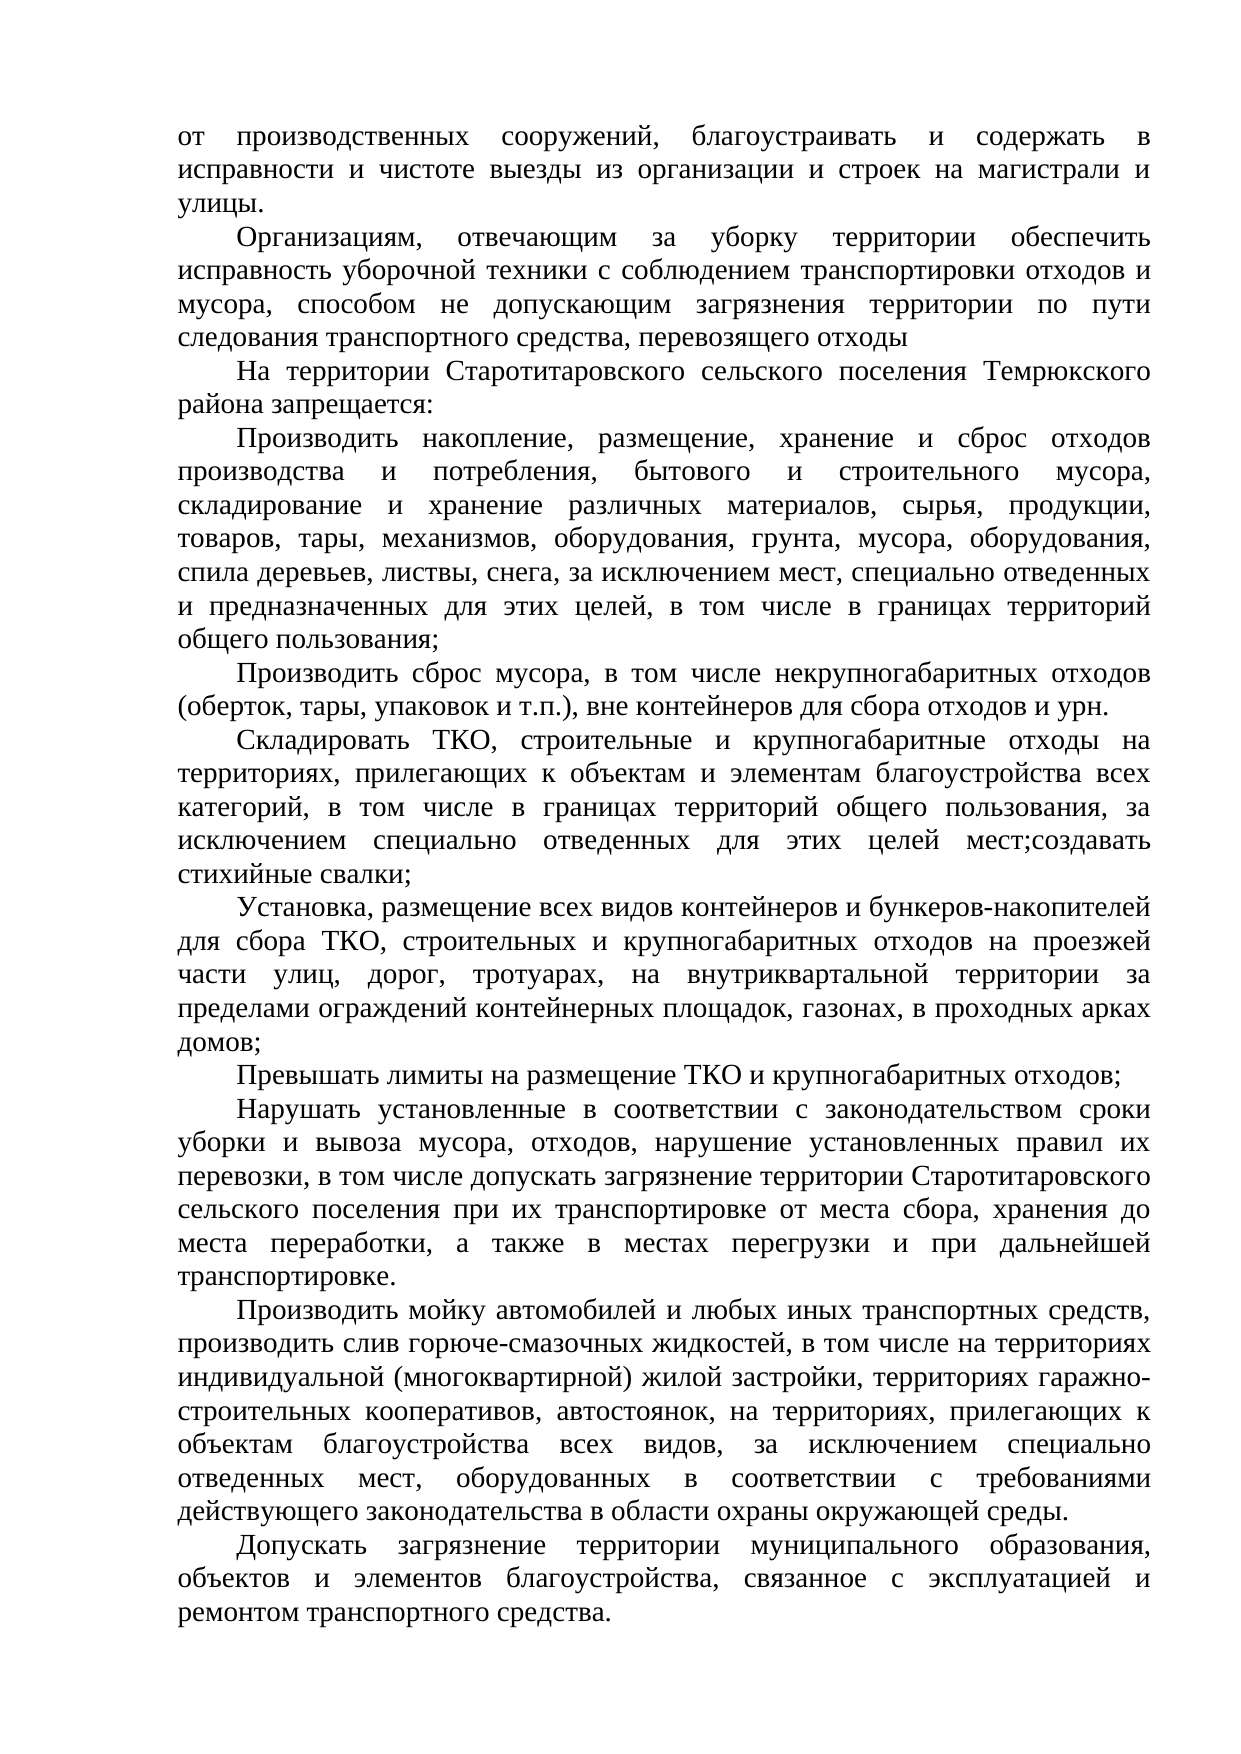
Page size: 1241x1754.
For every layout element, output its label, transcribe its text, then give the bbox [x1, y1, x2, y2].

text Нарушать установленные в соответствии с законодательством сроки уборки и вывоза мусора, отходов, нарушение установленных правил их перевозки, в том числе допускать загрязнение территории Старотитаровского сельского поселения при их транспортировке от места сбора, хранения до места переработки, а также в местах перегрузки и при дальнейшей транспортировке. [177, 1091, 1152, 1292]
text Производить накопление, размещение, хранение и сброс отходов производства и потребления, бытового и строительного мусора, складирование и хранение различных материалов, сырья, продукции, товаров, тары, механизмов, оборудования, грунта, мусора, оборудования, спила деревьев, листвы, снега, за исключением мест, специально отведенных и предназначенных для этих целей, в том числе в границах территорий общего пользования; [177, 420, 1152, 655]
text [177, 118, 1152, 219]
text Складировать ТКО, строительные и крупногабаритные отходы на территориях, прилегающих к объектам и элементам благоустройства всех категорий, в том числе в границах территорий общего пользования, за исключением специально отведенных для этих целей мест;создавать стихийные свалки; [177, 722, 1152, 889]
text Производить мойку автомобилей и любых иных транспортных средств, производить слив горюче-смазочных жидкостей, в том числе на территориях индивидуальной (многоквартирной) жилой застройки, территориях гаражно-строительных кооперативов, автостоянок, на территориях, прилегающих к объектам благоустройства всех видов, за исключением специально отведенных мест, оборудованных в соответствии с требованиями действующего законодательства в области охраны окружающей среды. [177, 1292, 1152, 1527]
text Производить сброс мусора, в том числе некрупногабаритных отходов (оберток, тары, упаковок и т.п.), вне контейнеров для сбора отходов и урн. [177, 655, 1152, 722]
text Установка, размещение всех видов контейнеров и бункеров-накопителей для сбора ТКО, строительных и крупногабаритных отходов на проезжей части улиц, дорог, тротуарах, на внутриквартальной территории за пределами ограждений контейнерных площадок, газонах, в проходных арках домов; [177, 889, 1152, 1057]
text Превышать лимиты на размещение ТКО и крупногабаритных отходов; [177, 1057, 1152, 1091]
text Допускать загрязнение территории муниципального образования, объектов и элементов благоустройства, связанное с эксплуатацией и ремонтом транспортного средства. [177, 1527, 1152, 1627]
text Организациям, отвечающим за уборку территории обеспечить исправность уборочной техники с соблюдением транспортировки отходов и мусора, способом не допускающим загрязнения территории по пути следования транспортного средства, перевозящего отходы [177, 219, 1152, 353]
text На территории Старотитаровского сельского поселения Темрюкского района запрещается: [177, 353, 1152, 420]
